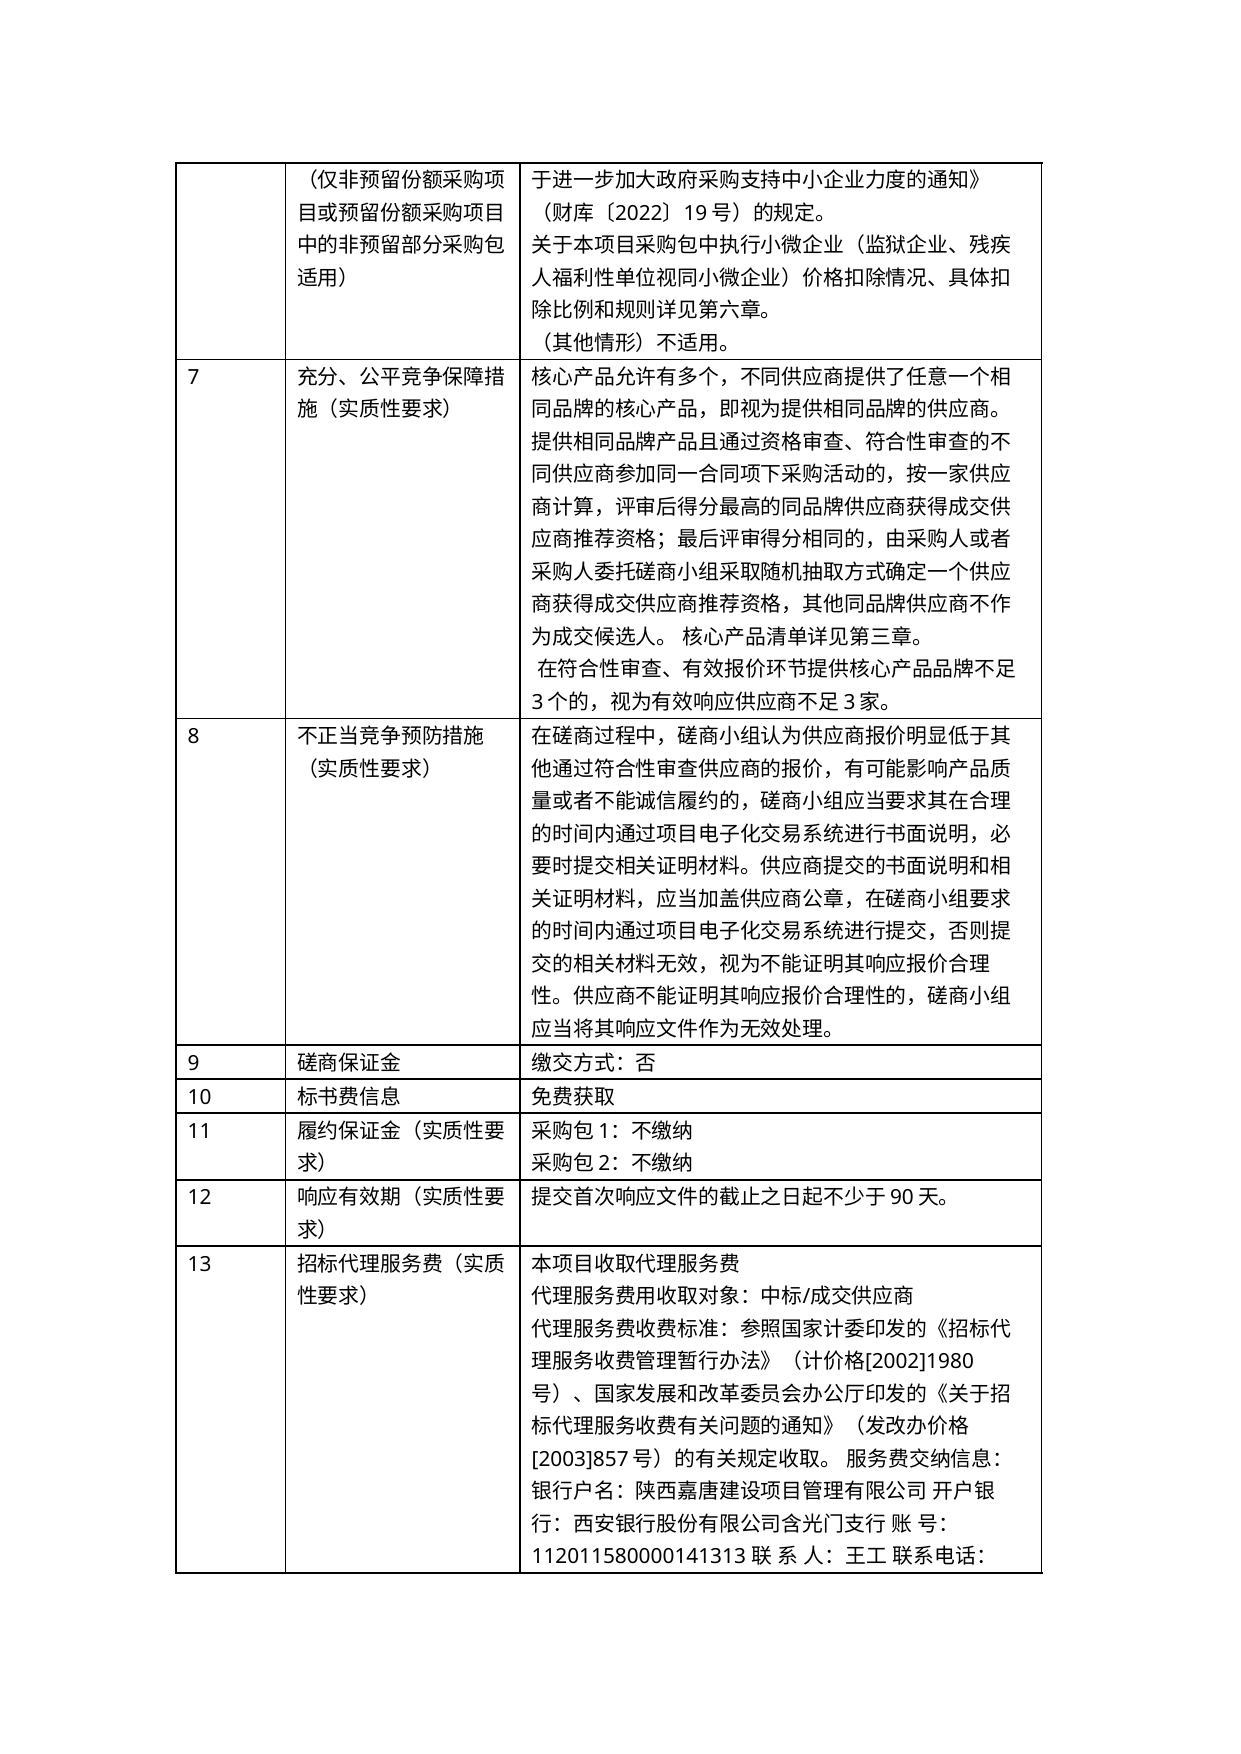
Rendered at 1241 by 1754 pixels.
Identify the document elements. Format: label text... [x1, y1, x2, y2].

table_cell 7 [177, 360, 285, 718]
table_cell 6 [177, 164, 285, 358]
table_cell 11 [177, 1114, 285, 1179]
table_cell 12 [177, 1181, 285, 1245]
table_cell 免费获取 [521, 1080, 1041, 1112]
table_cell 提交首次响应文件的截止之日起不少于90天。 [521, 1181, 1041, 1245]
table_cell 8 [177, 719, 285, 1044]
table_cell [521, 164, 1041, 358]
table_cell 10 [177, 1080, 285, 1112]
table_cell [286, 164, 519, 358]
table_cell 标书费信息 [286, 1080, 519, 1112]
table_cell 在磋商过程中，磋商小组认为供应商报价明显低于其他通过符合性审查供应商的报价，有可能影响产品质量或者不能诚信履约的，磋商小组应当要求其在合理的时间内通过项目电子化交易系统进行书面说明，必要时提交相关证明材料。供应商提交的书面说明和相关证明材料，应当加盖供应商公章，在磋商小组要求的时间内通过项目电子化交易系统进行提交，否则提交的相关材料无效，视为不能证明其响应报价合理性。供应商不能证明其响应报价合理性的，磋商小组应当将其响应文件作为无效处理。 [521, 719, 1041, 1044]
table_cell 磋商保证金 [286, 1046, 519, 1078]
table_cell 缴交方式：否 [521, 1046, 1041, 1078]
table_cell 充分、公平竞争保障措施（实质性要求） [286, 360, 519, 718]
table_cell 响应有效期（实质性要求） [286, 1181, 519, 1245]
table_cell 采购包1：不缴纳 采购包2：不缴纳 [521, 1114, 1041, 1179]
table_cell 履约保证金（实质性要求） [286, 1114, 519, 1179]
table_cell 9 [177, 1046, 285, 1078]
table_cell 核心产品允许有多个，不同供应商提供了任意一个相同品牌的核心产品，即视为提供相同品牌的供应商。 提供相同品牌产品且通过资格审查、符合性审查的不同供应商参加同一合同项下采购活动的，按一家供应商计算，评审后得分最高的同品牌供应商获得成交供应商推荐资格；最后评审得分相同的，由采购人或者采购人委托磋商小组采取随机抽取方式确定一个供应商获得成交供应商推荐资格，其他同品牌供应商不作为成交候选人。 核心产品清单详见第三章。 在符合性审查、有效报价环节提供核心产品品牌不足3个的，视为有效响应供应商不足3家。 [521, 360, 1041, 718]
table_cell 13 [177, 1247, 285, 1572]
table_cell 不正当竞争预防措施（实质性要求） [286, 719, 519, 1044]
table_cell 招标代理服务费（实质性要求） [286, 1247, 519, 1572]
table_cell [521, 1247, 1041, 1572]
